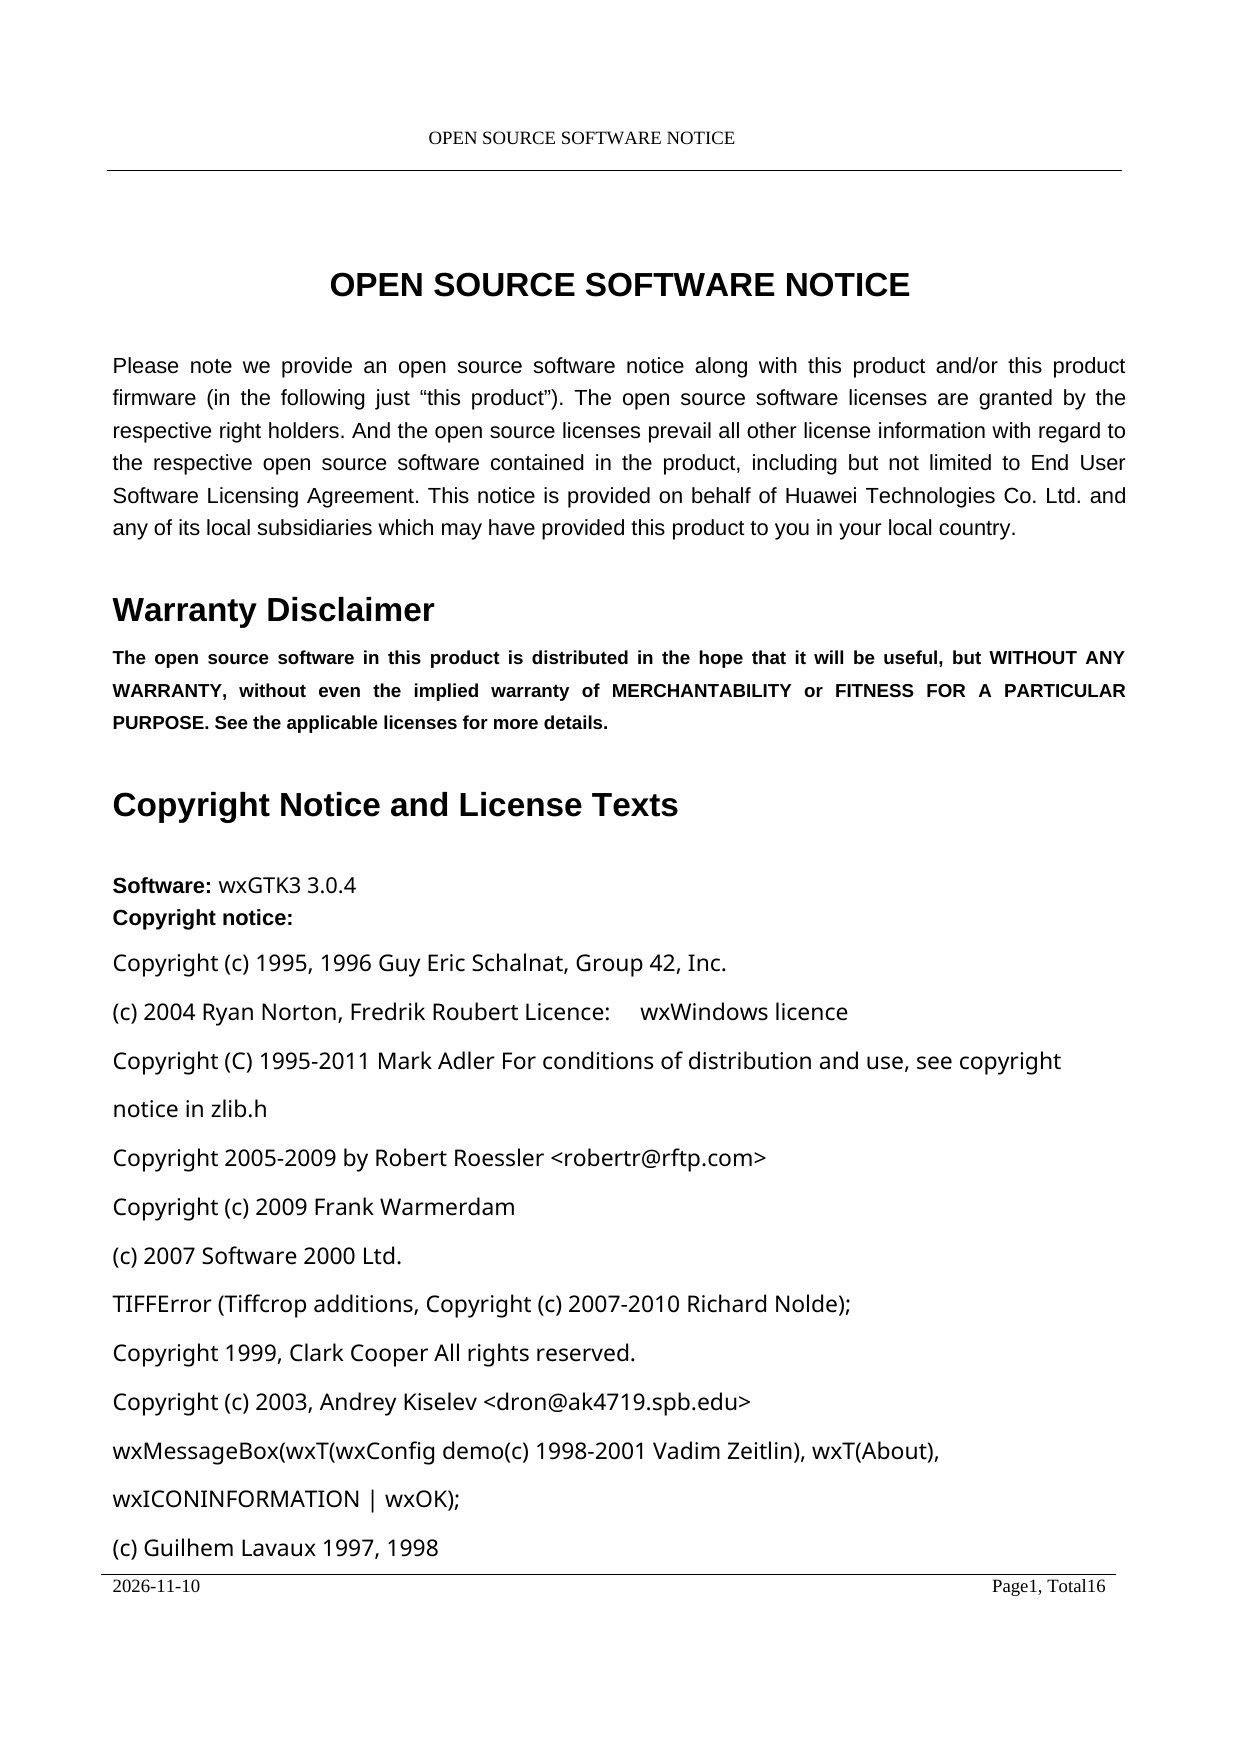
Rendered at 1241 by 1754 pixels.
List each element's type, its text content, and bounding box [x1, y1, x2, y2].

text Copyright notice: [112, 901, 1128, 934]
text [112, 947, 1128, 1564]
text Warranty Disclaimer [112, 576, 1128, 641]
text The open source software in this product is distributed in the hope that it will be useful, but WITHOUT ANY WARRANTY, without even the implied warranty of MERCHANTABILITY or FITNESS FOR A PARTICULAR PURPOSE. See the applicable licenses for more details. [112, 641, 1128, 739]
text OPEN SOURCE SOFTWARE NOTICE [112, 251, 1128, 316]
text Copyright Notice and License Texts [112, 771, 1128, 836]
text Please note we provide an open source software notice along with this product and/or this product firmware (in the following just “this product”). The open source software licenses are granted by the respective right holders. And the open source licenses prevail all other license information with regard to the respective open source software contained in the product, including but not limited to End User Software Licensing Agreement. This notice is provided on behalf of Huawei Technologies Co. Ltd. and any of its local subsidiaries which may have provided this product to you in your local country. [112, 349, 1128, 544]
text Software: wxGTK3 3.0.4 [112, 869, 1128, 901]
